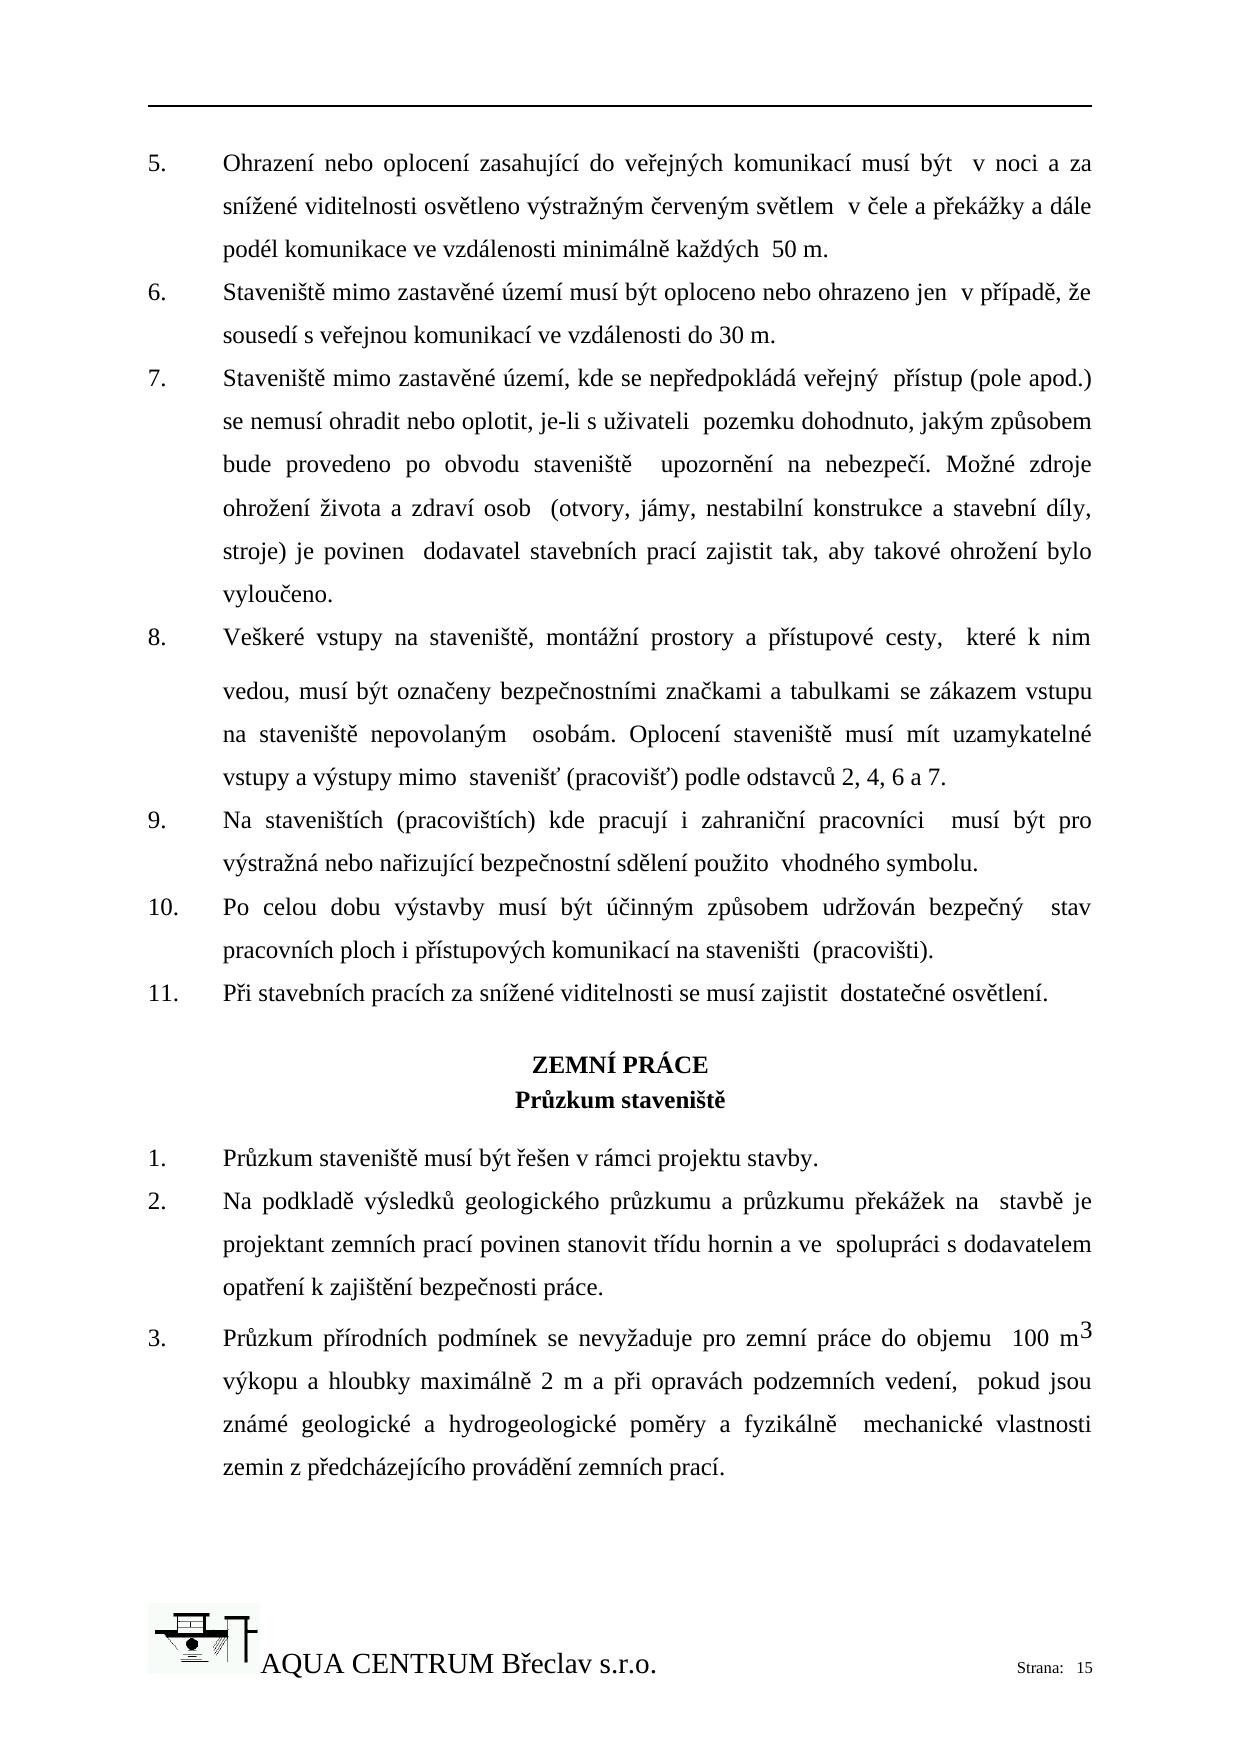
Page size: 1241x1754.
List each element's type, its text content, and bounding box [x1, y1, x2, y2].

list Po celou dobu výstavby musí být účinným způsobem udržován bezpečný stav pracovních ploch i přístupových komunikací na staveništi (pracovišti). [148, 892, 1092, 963]
list Na staveništích (pracovištích) kde pracují i zahraniční pracovníci musí být pro výstražná nebo nařizující bezpečnostní sdělení použito vhodného symbolu. [148, 805, 1092, 877]
text ZEMNÍ PRÁCE [148, 1050, 1092, 1086]
list Průzkum staveniště musí být řešen v rámci projektu stavby. [148, 1143, 1092, 1172]
picture [147, 1603, 261, 1674]
list Průzkum přírodních podmínek se nevyžaduje pro zemní práce do objemu 100 m3 výkopu a hloubky maximálně 2 m a při opravách podzemních vedení, pokud jsou známé geologické a hydrogeologické poměry a fyzikálně mechanické vlastnosti zemin z předcházejícího provádění zemních prací. [148, 1316, 1092, 1481]
list Při stavebních pracích za snížené viditelnosti se musí zajistit dostatečné osvětlení. [148, 978, 1092, 1007]
list Staveniště mimo zastavěné území, kde se nepředpokládá veřejný přístup (pole apod.) se nemusí ohradit nebo oplotit, je-li s uživateli pozemku dohodnuto, jakým způsobem bude provedeno po obvodu staveniště upozornění na nebezpečí. Možné zdroje ohrožení života a zdraví osob (otvory, jámy, nestabilní konstrukce a stavební díly, stroje) je povinen dodavatel stavebních prací zajistit tak, aby takové ohrožení bylo vyloučeno. [148, 363, 1092, 608]
list Staveniště mimo zastavěné území musí být oploceno nebo ohrazeno jen v případě, že sousedí s veřejnou komunikací ve vzdálenosti do 30 m. [148, 277, 1092, 349]
list Veškeré vstupy na staveniště, montážní prostory a přístupové cesty, které k nim vedou, musí být označeny bezpečnostními značkami a tabulkami se zákazem vstupu na staveniště nepovolaným osobám. Oplocení staveniště musí mít uzamykatelné vstupy a výstupy mimo stavenišť (pracovišť) podle odstavců 2, 4, 6 a 7. [148, 622, 1092, 791]
text Průzkum staveniště [148, 1086, 1092, 1114]
list Ohrazení nebo oplocení zasahující do veřejných komunikací musí být v noci a za snížené viditelnosti osvětleno výstražným červeným světlem v čele a překážky a dále podél komunikace ve vzdálenosti minimálně každých 50 m. [148, 148, 1092, 263]
list Na podkladě výsledků geologického průzkumu a průzkumu překážek na stavbě je projektant zemních prací povinen stanovit třídu hornin a ve spolupráci s dodavatelem opatření k zajištění bezpečnosti práce. [148, 1186, 1092, 1301]
